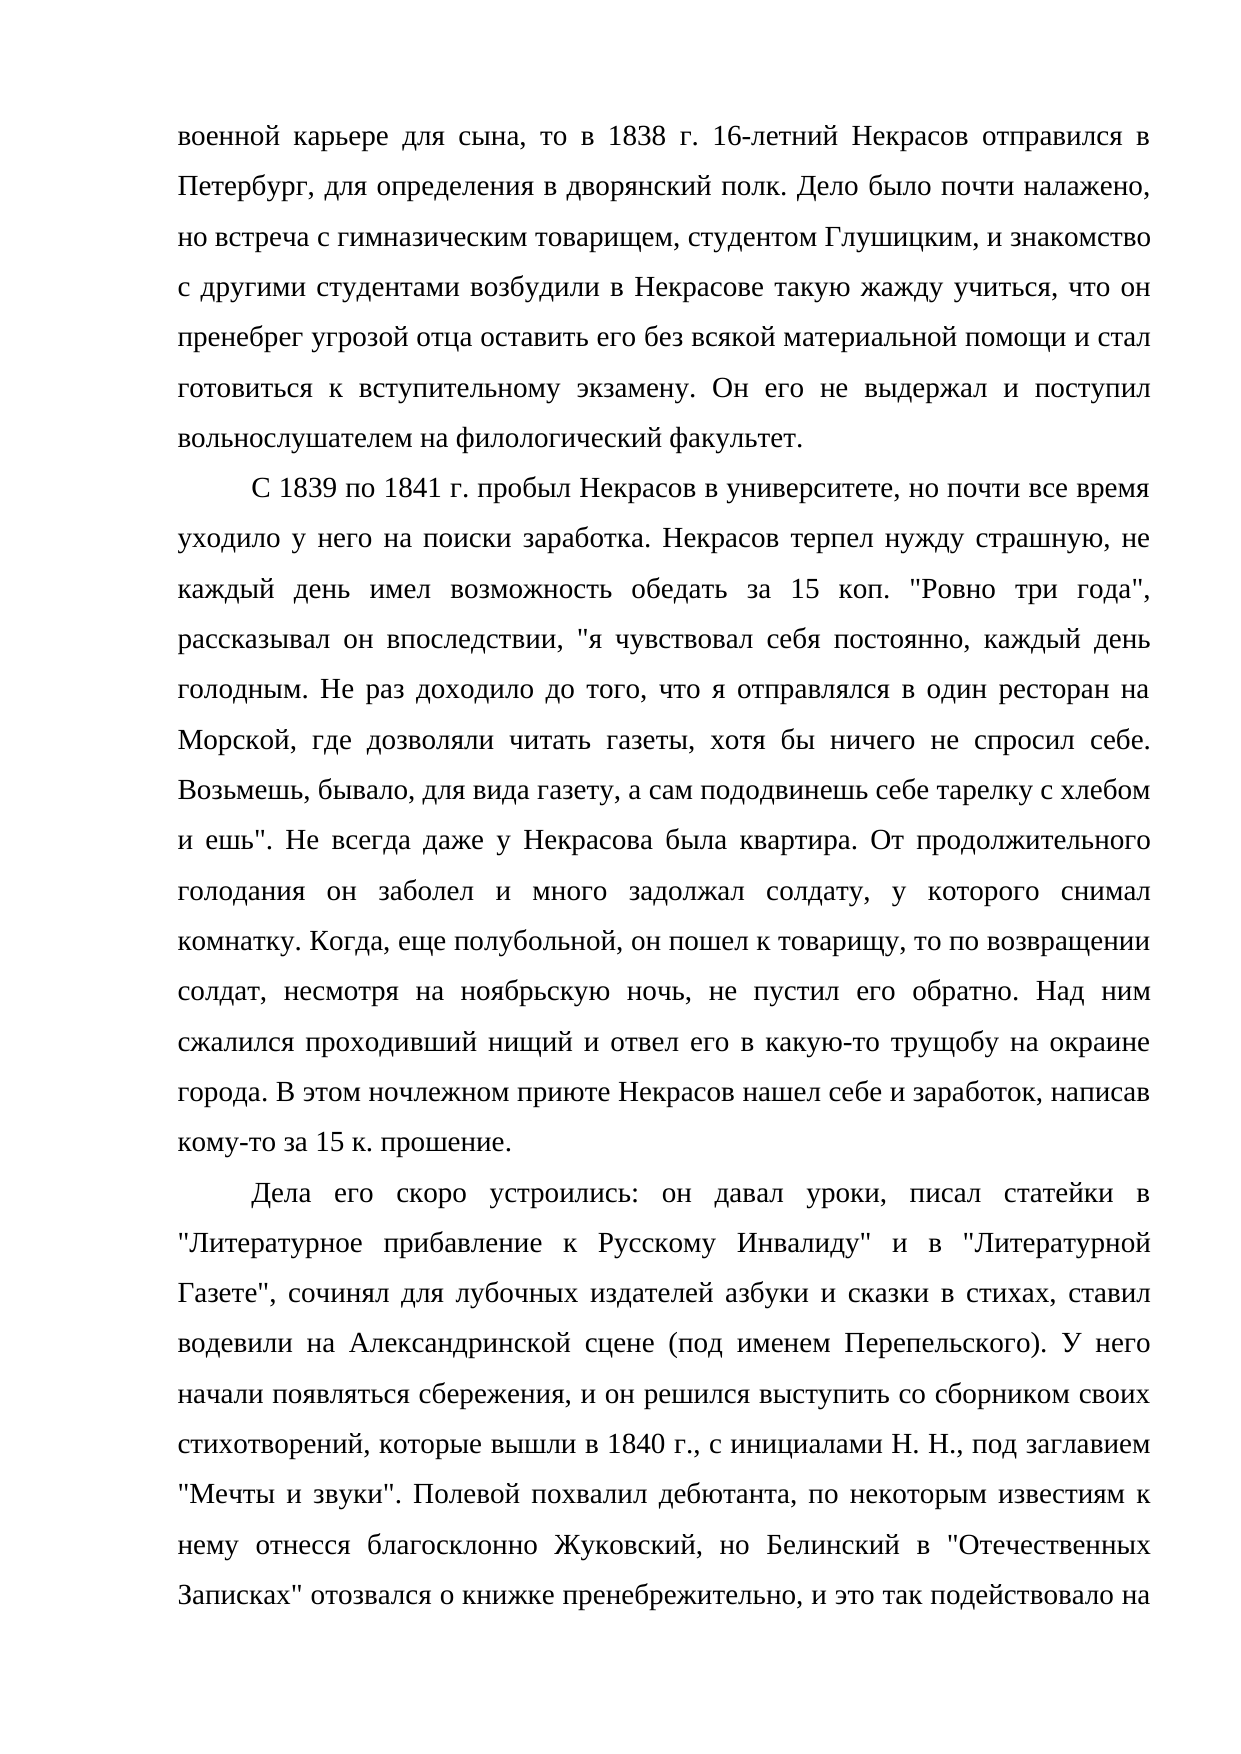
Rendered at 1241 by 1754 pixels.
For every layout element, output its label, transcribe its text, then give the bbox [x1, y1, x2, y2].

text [177, 1175, 1152, 1611]
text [177, 118, 1152, 453]
text С 1839 по 1841 г. пробыл Некрасов в университете, но почти все время уходило у него на поиски заработка. Некрасов терпел нужду страшную, не каждый день имел возможность обедать за 15 коп. "Ровно три года", рассказывал он впоследствии, "я чувствовал себя постоянно, каждый день голодным. Не раз доходило до того, что я отправлялся в один ресторан на Морской, где дозволяли читать газеты, хотя бы ничего не спросил себе. Возьмешь, бывало, для вида газету, а сам пододвинешь себе тарелку с хлебом и ешь". Не всегда даже у Некрасова была квартира. От продолжительного голодания он заболел и много задолжал солдату, у которого снимал комнатку. Когда, еще полубольной, он пошел к товарищу, то по возвращении солдат, несмотря на ноябрьскую ночь, не пустил его обратно. Над ним сжалился проходивший нищий и отвел его в какую-то трущобу на окраине города. В этом ночлежном приюте Некрасов нашел себе и заработок, написав кому-то за 15 к. прошение. [177, 470, 1152, 1158]
